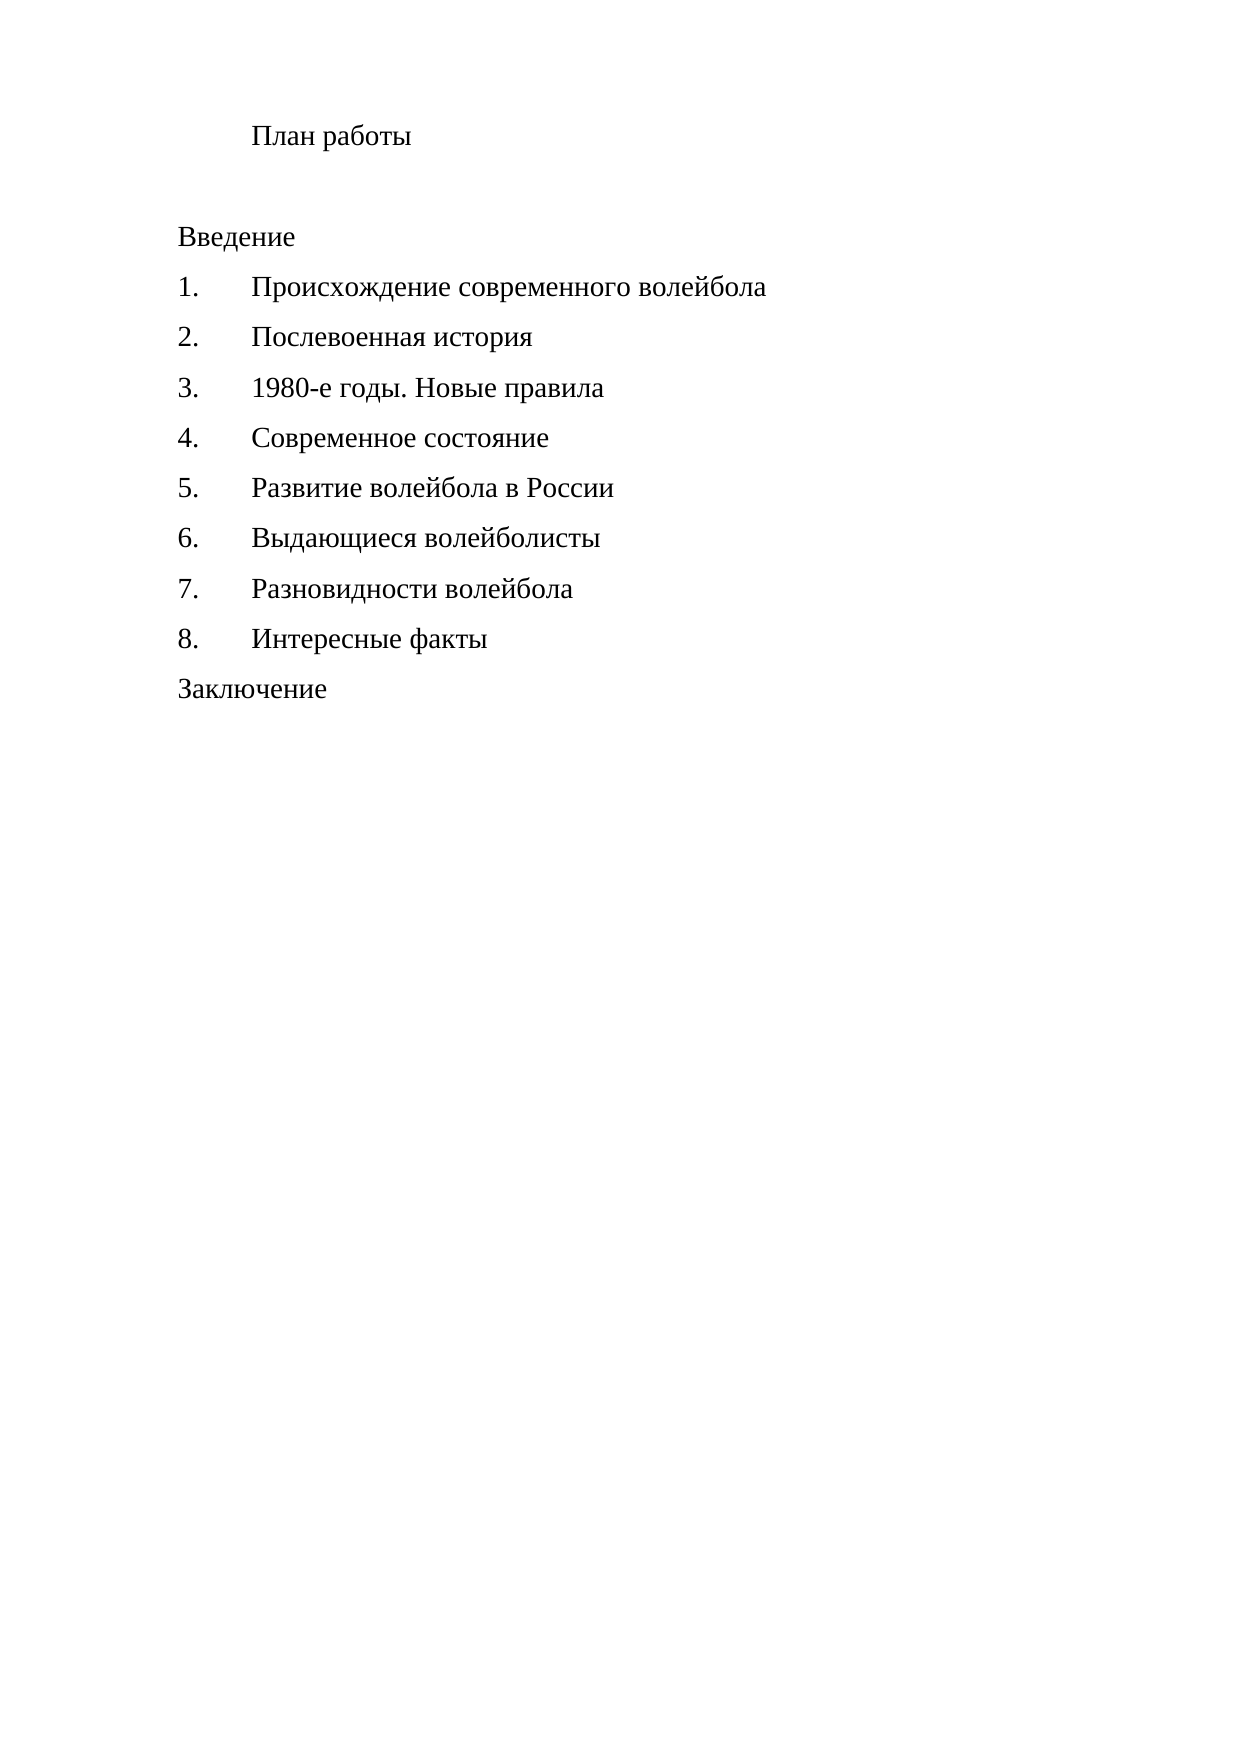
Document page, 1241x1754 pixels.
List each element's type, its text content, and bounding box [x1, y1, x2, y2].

text Введение [177, 219, 1152, 252]
list Выдающиеся волейболисты [177, 521, 1152, 554]
text План работы [177, 118, 1152, 152]
list Интересные факты [177, 621, 1152, 655]
list Современное состояние [177, 420, 1152, 453]
list Разновидности волейбола [177, 571, 1152, 604]
list Развитие волейбола в России [177, 470, 1152, 504]
list Происхождение современного волейбола [177, 269, 1152, 303]
list 1980-е годы. Новые правила [177, 370, 1152, 403]
list Послевоенная история [177, 319, 1152, 353]
text Заключение [177, 672, 1152, 705]
